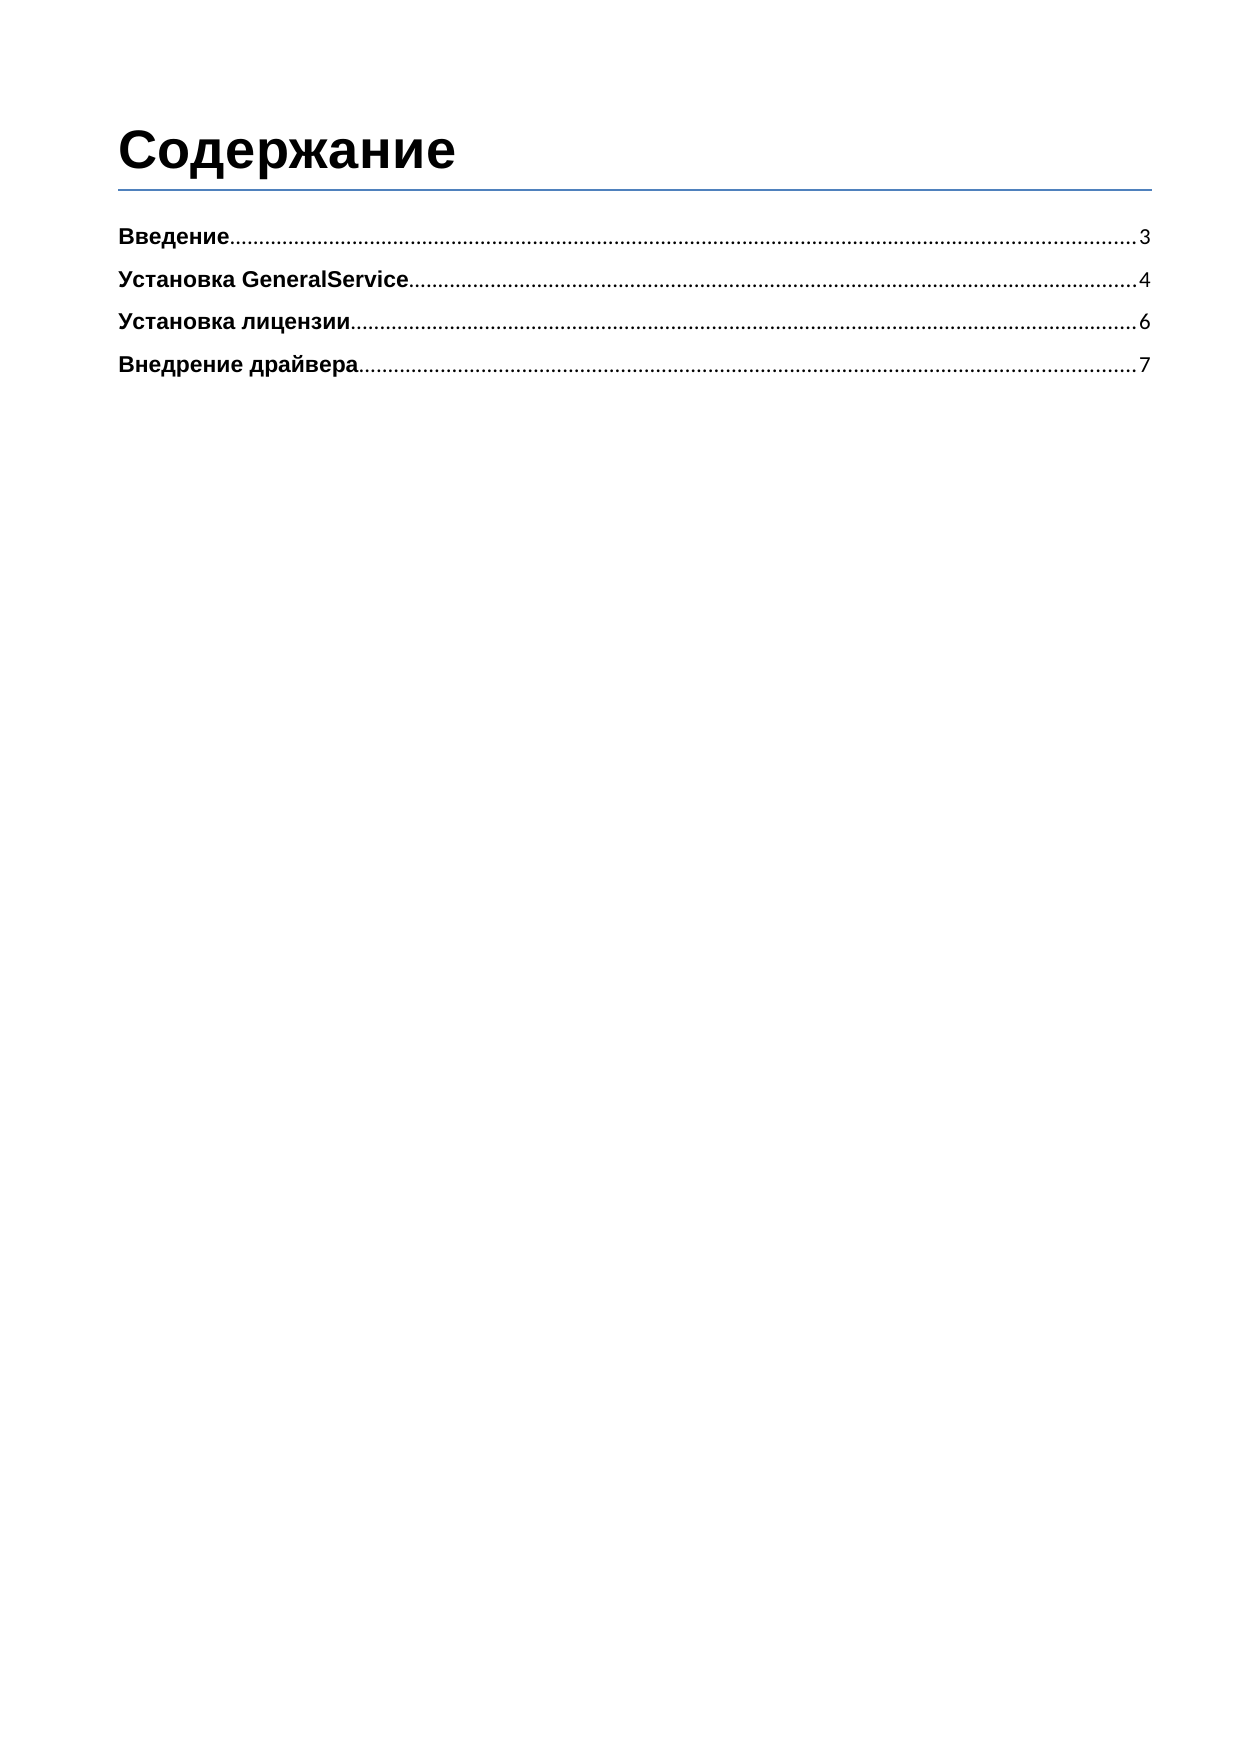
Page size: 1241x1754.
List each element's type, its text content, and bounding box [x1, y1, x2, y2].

title Содержание [118, 118, 1152, 189]
text Установка GeneralService 4 [118, 265, 1152, 293]
text Введение 3 [118, 222, 1152, 250]
text Установка лицензии 6 [118, 307, 1152, 335]
text Внедрение драйвера 7 [118, 350, 1152, 378]
